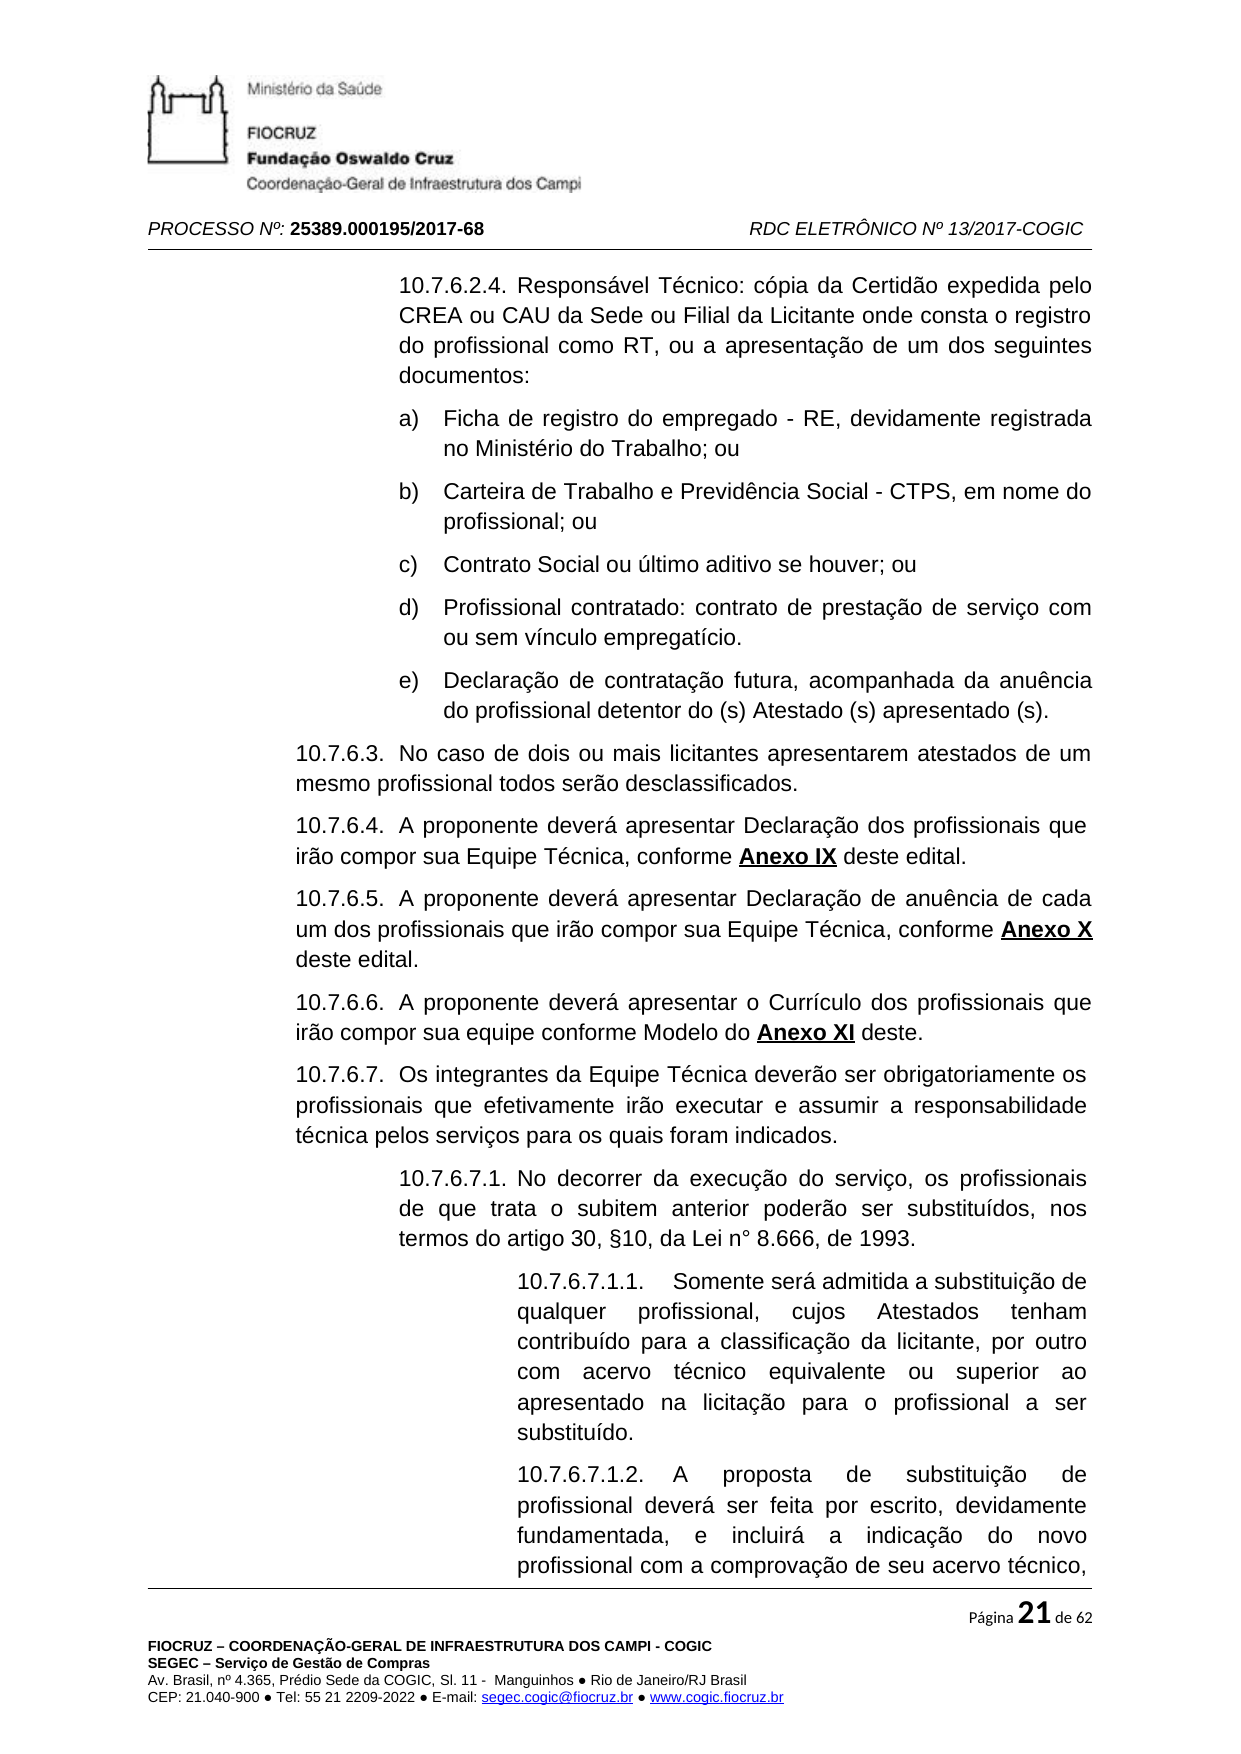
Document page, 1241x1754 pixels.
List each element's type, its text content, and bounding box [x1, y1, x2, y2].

list No caso de dois ou mais licitantes apresentarem atestados de um mesmo profissional todos serão desclassificados. [295, 739, 1092, 796]
list A proponente deverá apresentar Declaração dos profissionais que irão compor sua Equipe Técnica, conforme Anexo IX deste edital. [295, 812, 1087, 869]
picture [147, 75, 582, 193]
list Contrato Social ou último aditivo se houver; ou [399, 551, 1092, 577]
list A proponente deverá apresentar Declaração de anuência de cada um dos profissionais que irão compor sua Equipe Técnica, conforme Anexo X deste edital. [295, 885, 1092, 972]
list Responsável Técnico: cópia da Certidão expedida pelo CREA ou CAU da Sede ou Filial da Licitante onde consta o registro do profissional como RT, ou a apresentação de um dos seguintes documentos: [399, 272, 1092, 389]
list Os integrantes da Equipe Técnica deverão ser obrigatoriamente os profissionais que efetivamente irão executar e assumir a responsabilidade técnica pelos serviços para os quais foram indicados. [295, 1061, 1087, 1148]
list Somente será admitida a substituição de qualquer profissional, cujos Atestados tenham contribuído para a classificação da licitante, por outro com acervo técnico equivalente ou superior ao apresentado na licitação para o profissional a ser substituído. [517, 1268, 1087, 1445]
list Carteira de Trabalho e Previdência Social - CTPS, em nome do profissional; ou [399, 478, 1092, 535]
list No decorrer da execução do serviço, os profissionais de que trata o subitem anterior poderão ser substituídos, nos termos do artigo 30, §10, da Lei n° 8.666, de 1993. [399, 1164, 1087, 1251]
list Declaração de contratação futura, acompanhada da anuência do profissional detentor do (s) Atestado (s) apresentado (s). [399, 667, 1092, 723]
list A proponente deverá apresentar o Currículo dos profissionais que irão compor sua equipe conforme Modelo do Anexo XI deste. [295, 988, 1092, 1045]
list Profissional contratado: contrato de prestação de serviço com ou sem vínculo empregatício. [399, 594, 1092, 650]
list Ficha de registro do empregado - RE, devidamente registrada no Ministério do Trabalho; ou [399, 405, 1092, 462]
